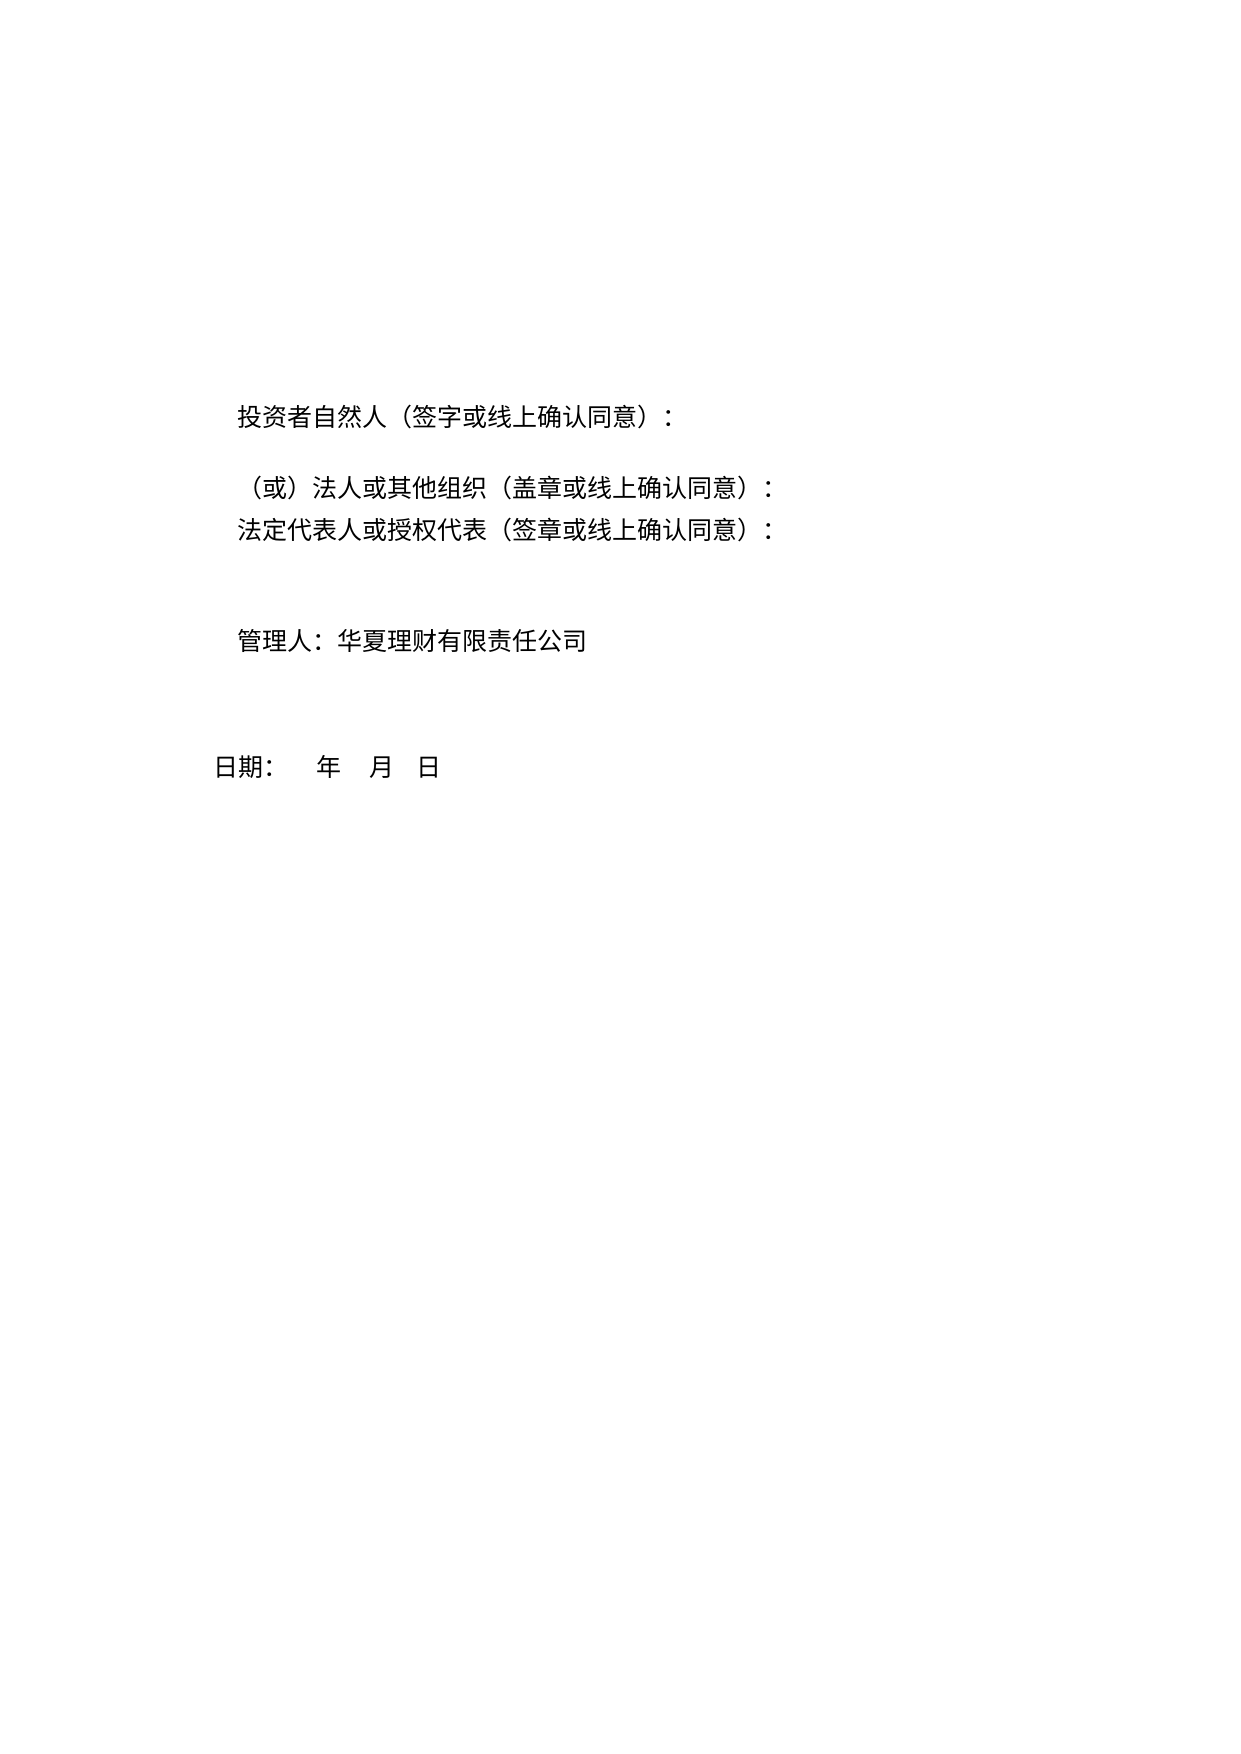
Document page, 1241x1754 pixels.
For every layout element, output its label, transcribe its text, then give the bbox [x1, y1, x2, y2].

text 管理人：华夏理财有限责任公司 [187, 622, 1053, 658]
text 法定代表人或授权代表（签章或线上确认同意）： [187, 511, 1053, 547]
text 日期： 年 月 日 [187, 733, 1053, 798]
text 投资者自然人（签字或线上确认同意）： [187, 397, 1053, 433]
text （或）法人或其他组织（盖章或线上确认同意）： [187, 469, 1053, 505]
